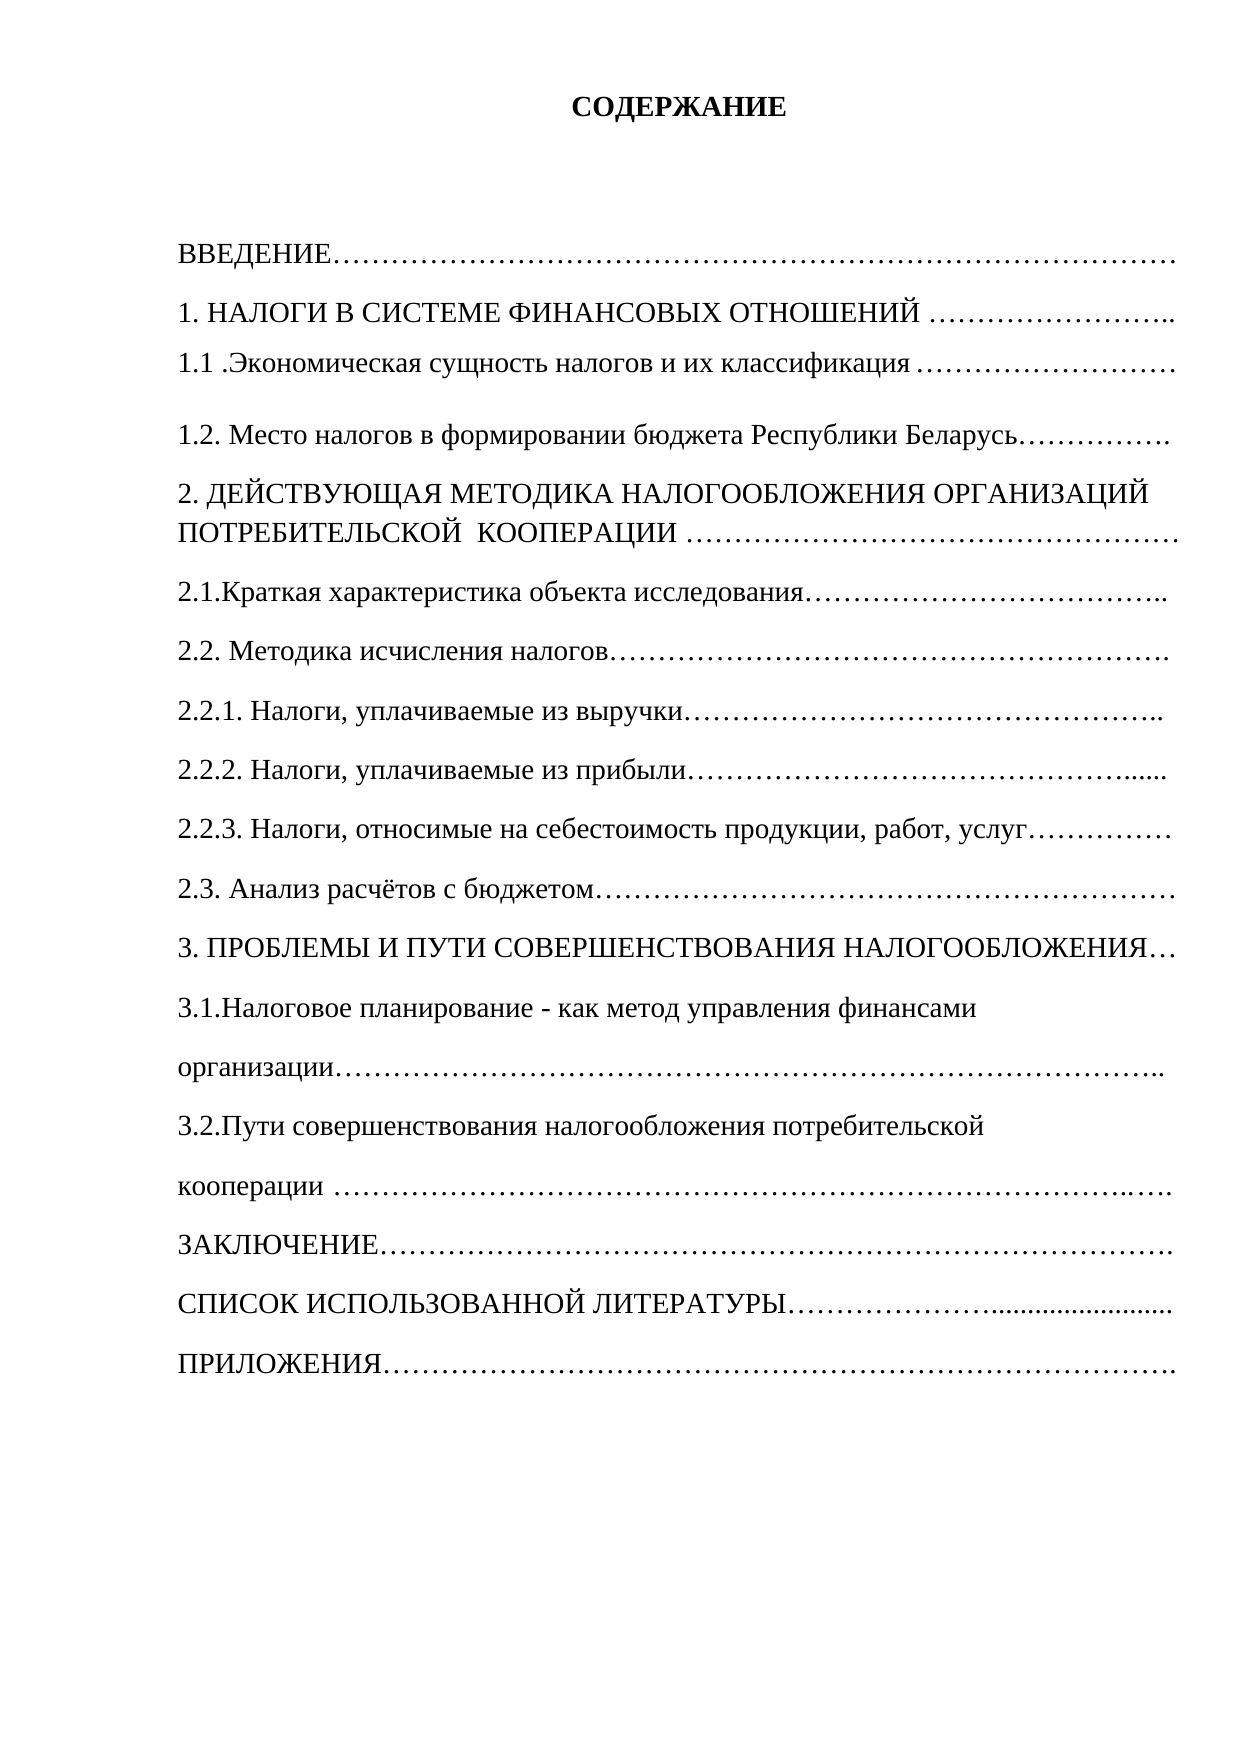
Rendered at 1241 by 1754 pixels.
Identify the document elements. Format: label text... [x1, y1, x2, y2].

text кооперации ……………………………………………………………………….. …. [177, 1168, 1181, 1201]
text 2.2.2. Налоги, уплачиваемые из прибыли………………………………………...... [177, 752, 1181, 786]
text 2.2.1. Налоги, уплачиваемые из выручки………………………………………….. [177, 693, 1181, 726]
text 2.2. Методика исчисления налогов…………………………………………………. [177, 633, 1181, 667]
text организации………………………………………………………………………….. [177, 1049, 1181, 1083]
list НАЛОГИ В СИСТЕМЕ ФИНАНСОВЫХ ОТНОШЕНИЙ …………………….. [177, 295, 1181, 329]
text 2.2.3. Налоги, относимые на себестоимость продукции, работ, услуг…………… [177, 812, 1181, 845]
text ЗАКЛЮЧЕНИЕ………………………………………………………………………. [177, 1227, 1181, 1261]
text 2.1.Краткая характеристика объекта исследования……………………………….. [177, 574, 1181, 608]
text ПРИЛОЖЕНИЯ………………………………………………………………………. [177, 1346, 1181, 1418]
text 3. ПРОБЛЕМЫ И ПУТИ СОВЕРШЕНСТВОВАНИЯ НАЛОГООБЛОЖЕНИЯ… [177, 930, 1181, 964]
text ВВЕДЕНИЕ…………………………………………………………………………… [177, 236, 1181, 269]
text 1.1 .Экономическая сущность налогов и их классификация ……………………… [177, 346, 1181, 379]
text 2. ДЕЙСТВУЮЩАЯ МЕТОДИКА НАЛОГООБЛОЖЕНИЯ ОРГАНИЗАЦИЙ ПОТРЕБИТЕЛЬСКОЙ КООПЕРАЦИИ …………………………………………… [177, 476, 1181, 548]
text 3.2.Пути совершенствования налогообложения потребительской [177, 1108, 1181, 1142]
text СОДЕРЖАНИЕ [177, 89, 1181, 122]
text 2.3. Анализ расчётов с бюджетом…………………………………………………… [177, 871, 1181, 904]
text 3.1.Налоговое планирование - как метод управления финансами [177, 990, 1181, 1023]
text СПИСОК ИСПОЛЬЗОВАННОЙ ЛИТЕРАТУРЫ…………………......................... [177, 1287, 1181, 1320]
text 1.2. Место налогов в формировании бюджета Республики Беларусь……………. [177, 417, 1181, 450]
